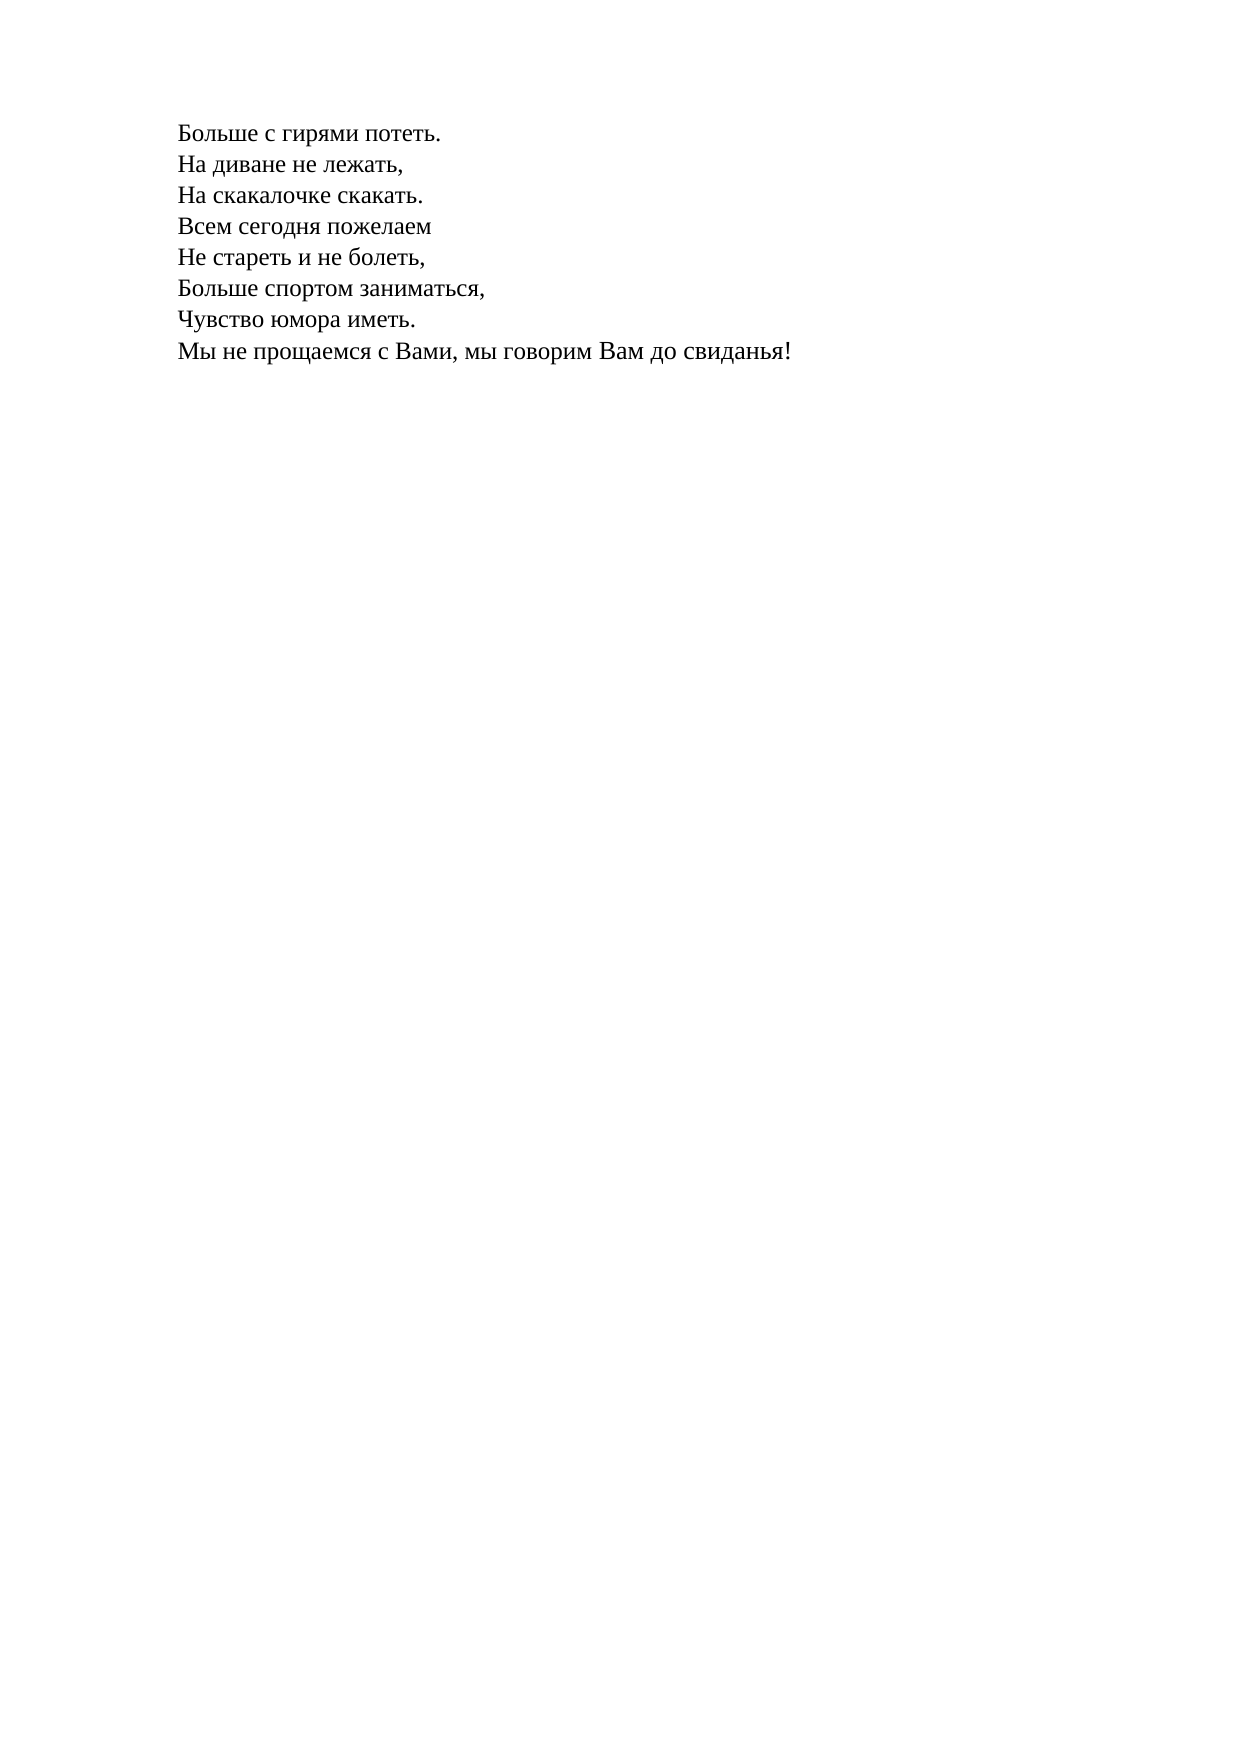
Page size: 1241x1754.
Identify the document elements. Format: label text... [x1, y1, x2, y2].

text Всем сегодня пожелаем [177, 211, 1152, 240]
text На скакалочке скакать. [177, 180, 1152, 209]
text Больше спортом заниматься, [177, 273, 1152, 302]
text На диване не лежать, [177, 149, 1152, 178]
text Не стареть и не болеть, [177, 242, 1152, 271]
text Больше с гирями потеть. [177, 118, 1152, 147]
text Чувство юмора иметь. [177, 304, 1152, 333]
text Мы не прощаемся с Вами, мы говорим Вам до свиданья! [177, 335, 1152, 365]
